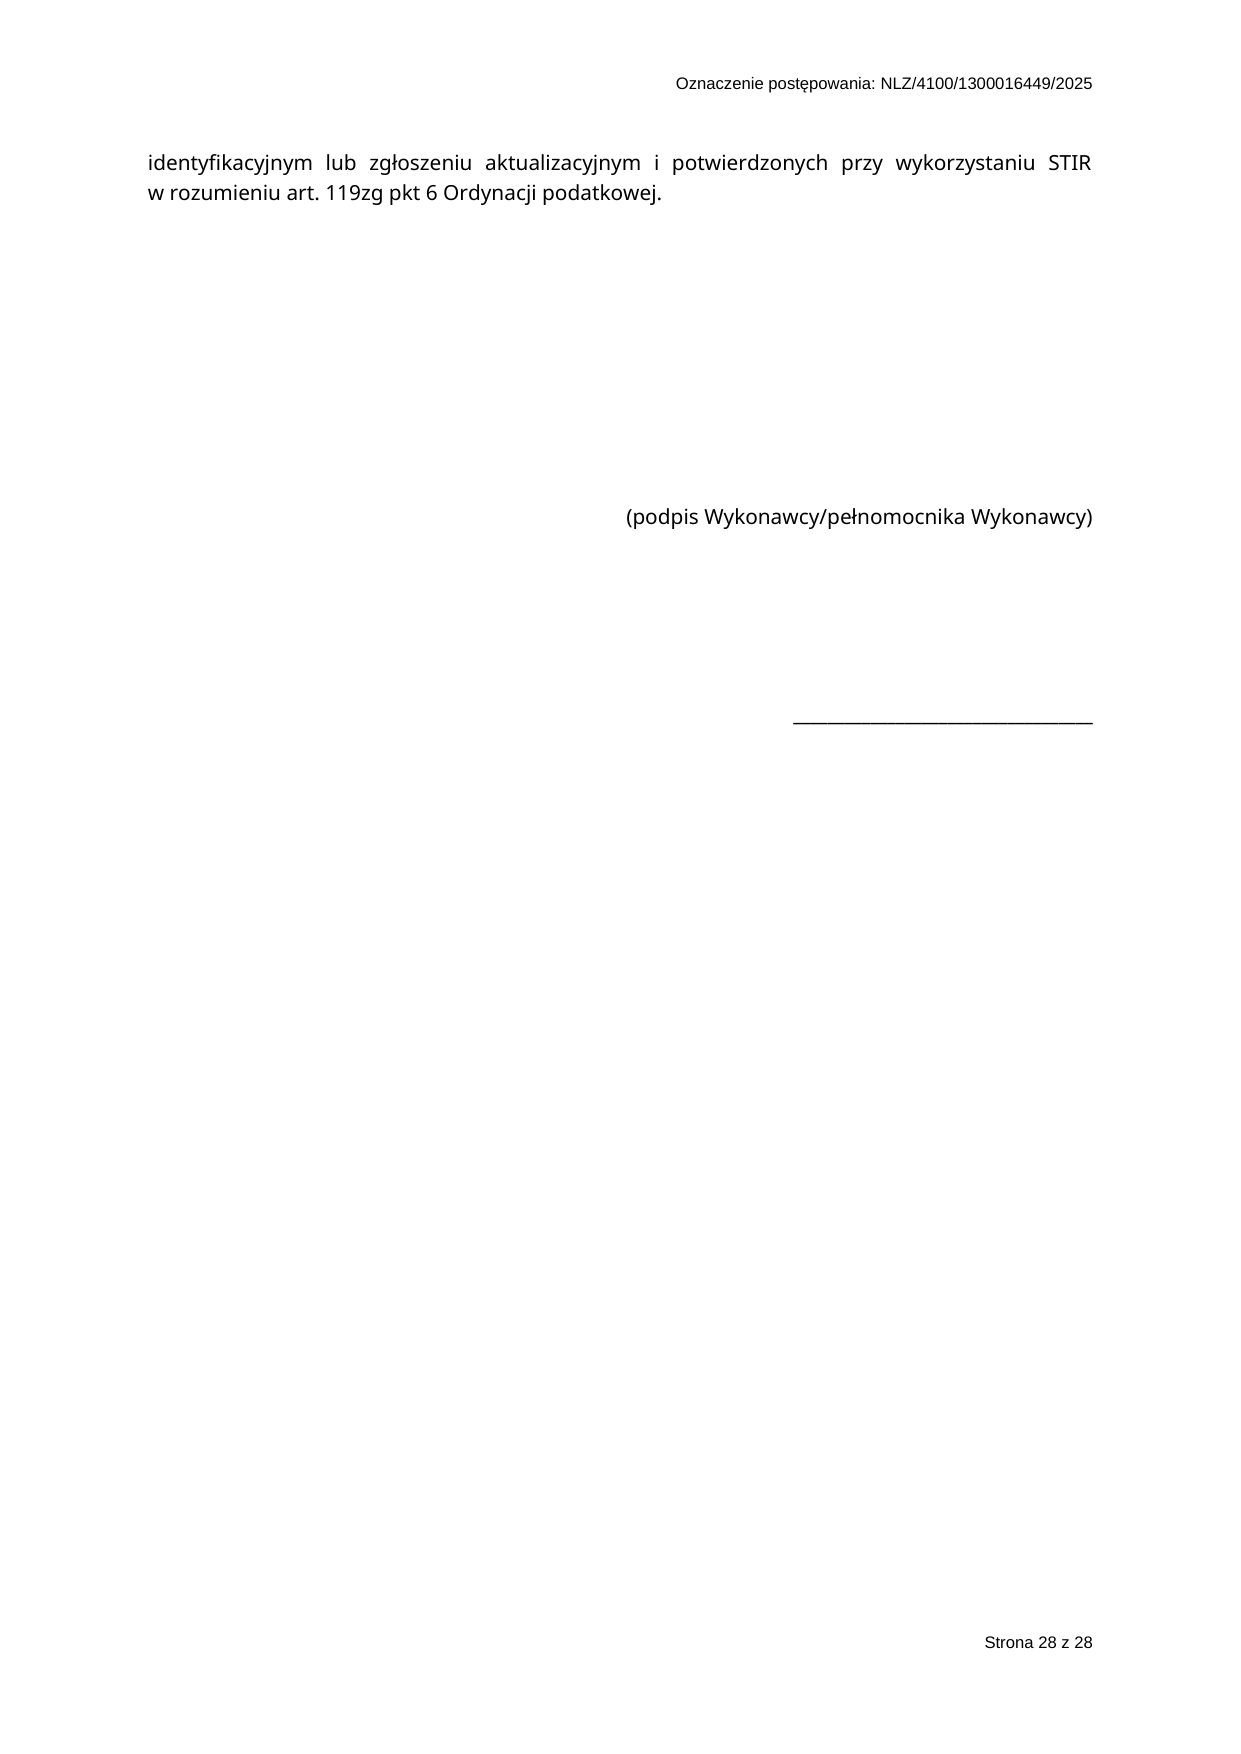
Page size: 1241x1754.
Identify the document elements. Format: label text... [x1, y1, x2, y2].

text ___________________________________ [148, 699, 1093, 727]
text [148, 148, 1093, 207]
text (podpis Wykonawcy/pełnomocnika Wykonawcy) [148, 502, 1093, 530]
